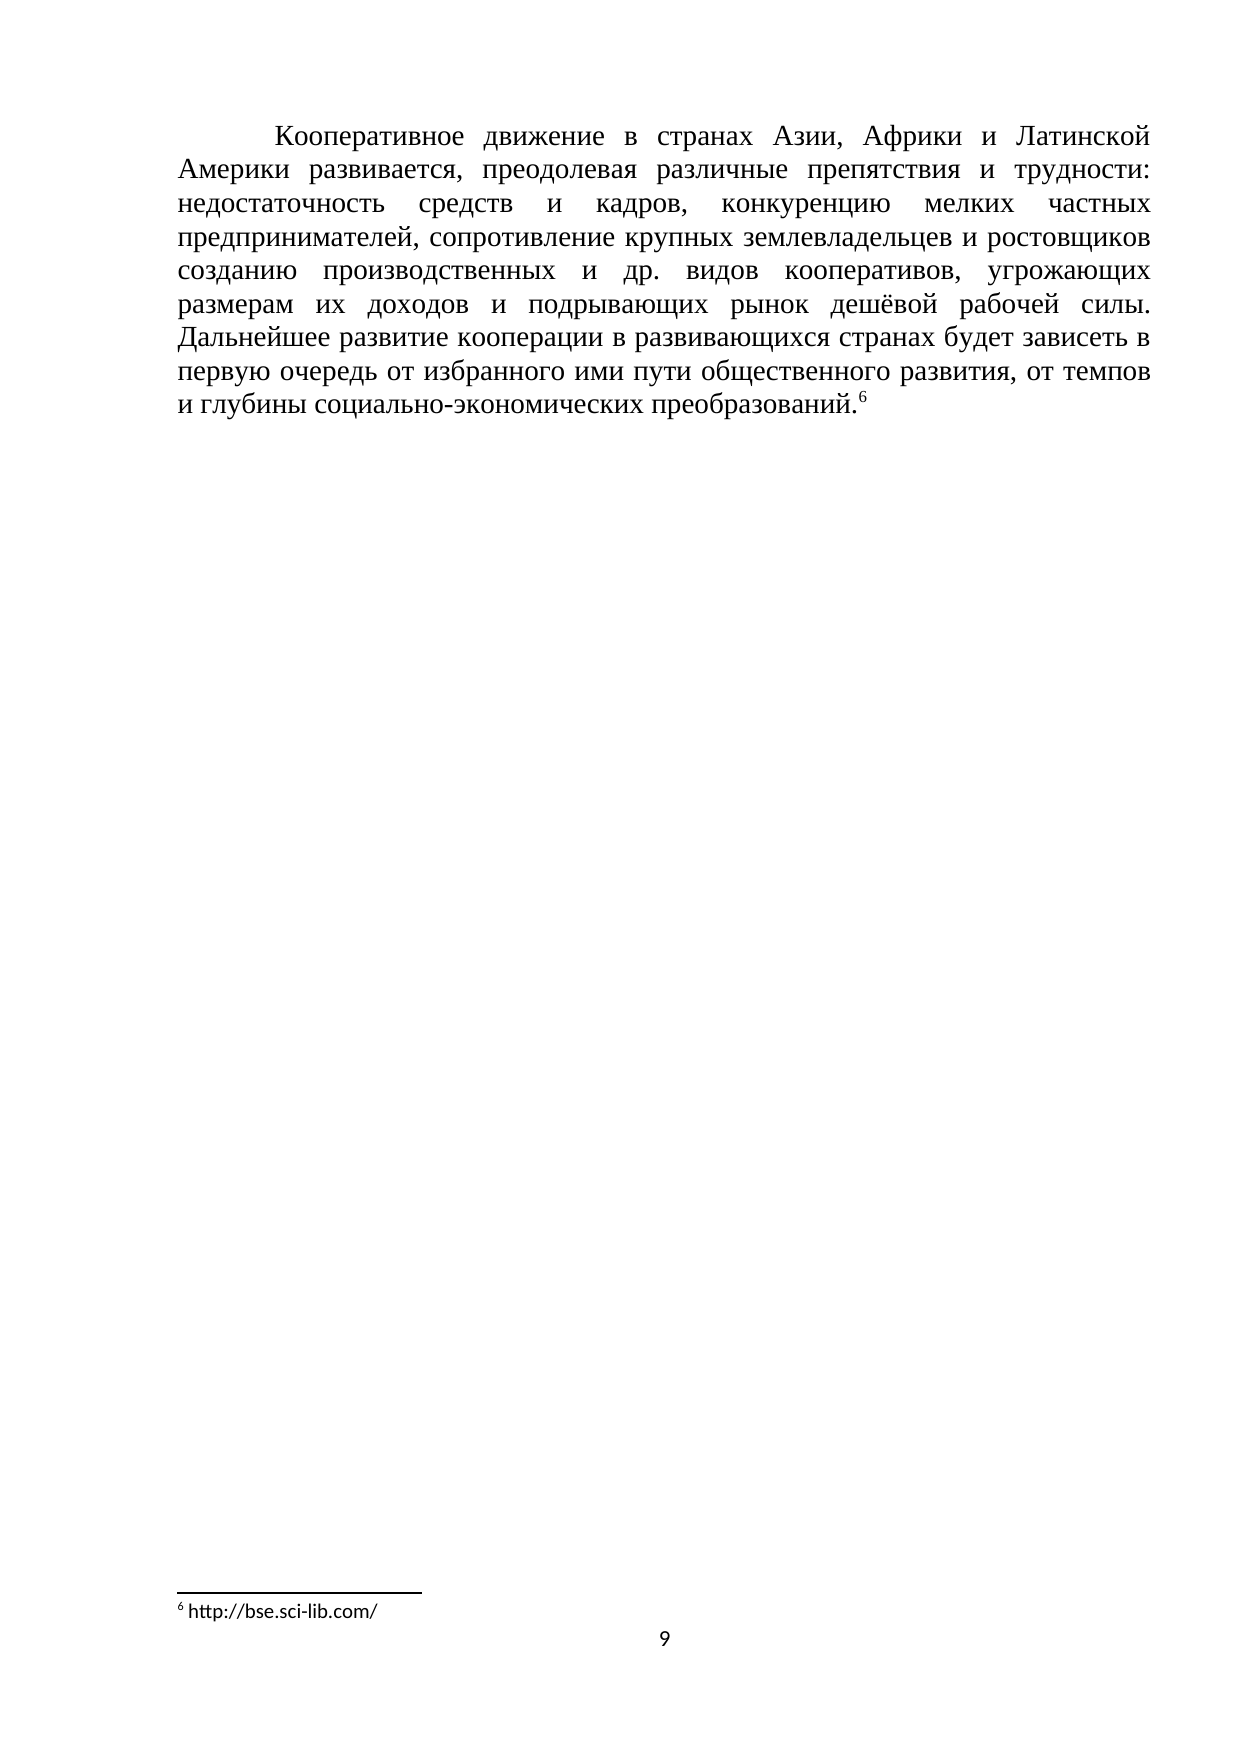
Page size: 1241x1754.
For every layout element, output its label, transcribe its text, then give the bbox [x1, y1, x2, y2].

text Кооперативное движение в странах Азии, Африки и Латинской Америки развивается, преодолевая различные препятствия и трудности: недостаточность средств и кадров, конкуренцию мелких частных предпринимателей, сопротивление крупных землевладельцев и ростовщиков созданию производственных и др. видов кооперативов, угрожающих размерам их доходов и подрывающих рынок дешёвой рабочей силы. Дальнейшее развитие кооперации в развивающихся странах будет зависеть в первую очередь от избранного ими пути общественного развития, от темпов и глубины социально-экономических преобразований. [177, 118, 1152, 420]
